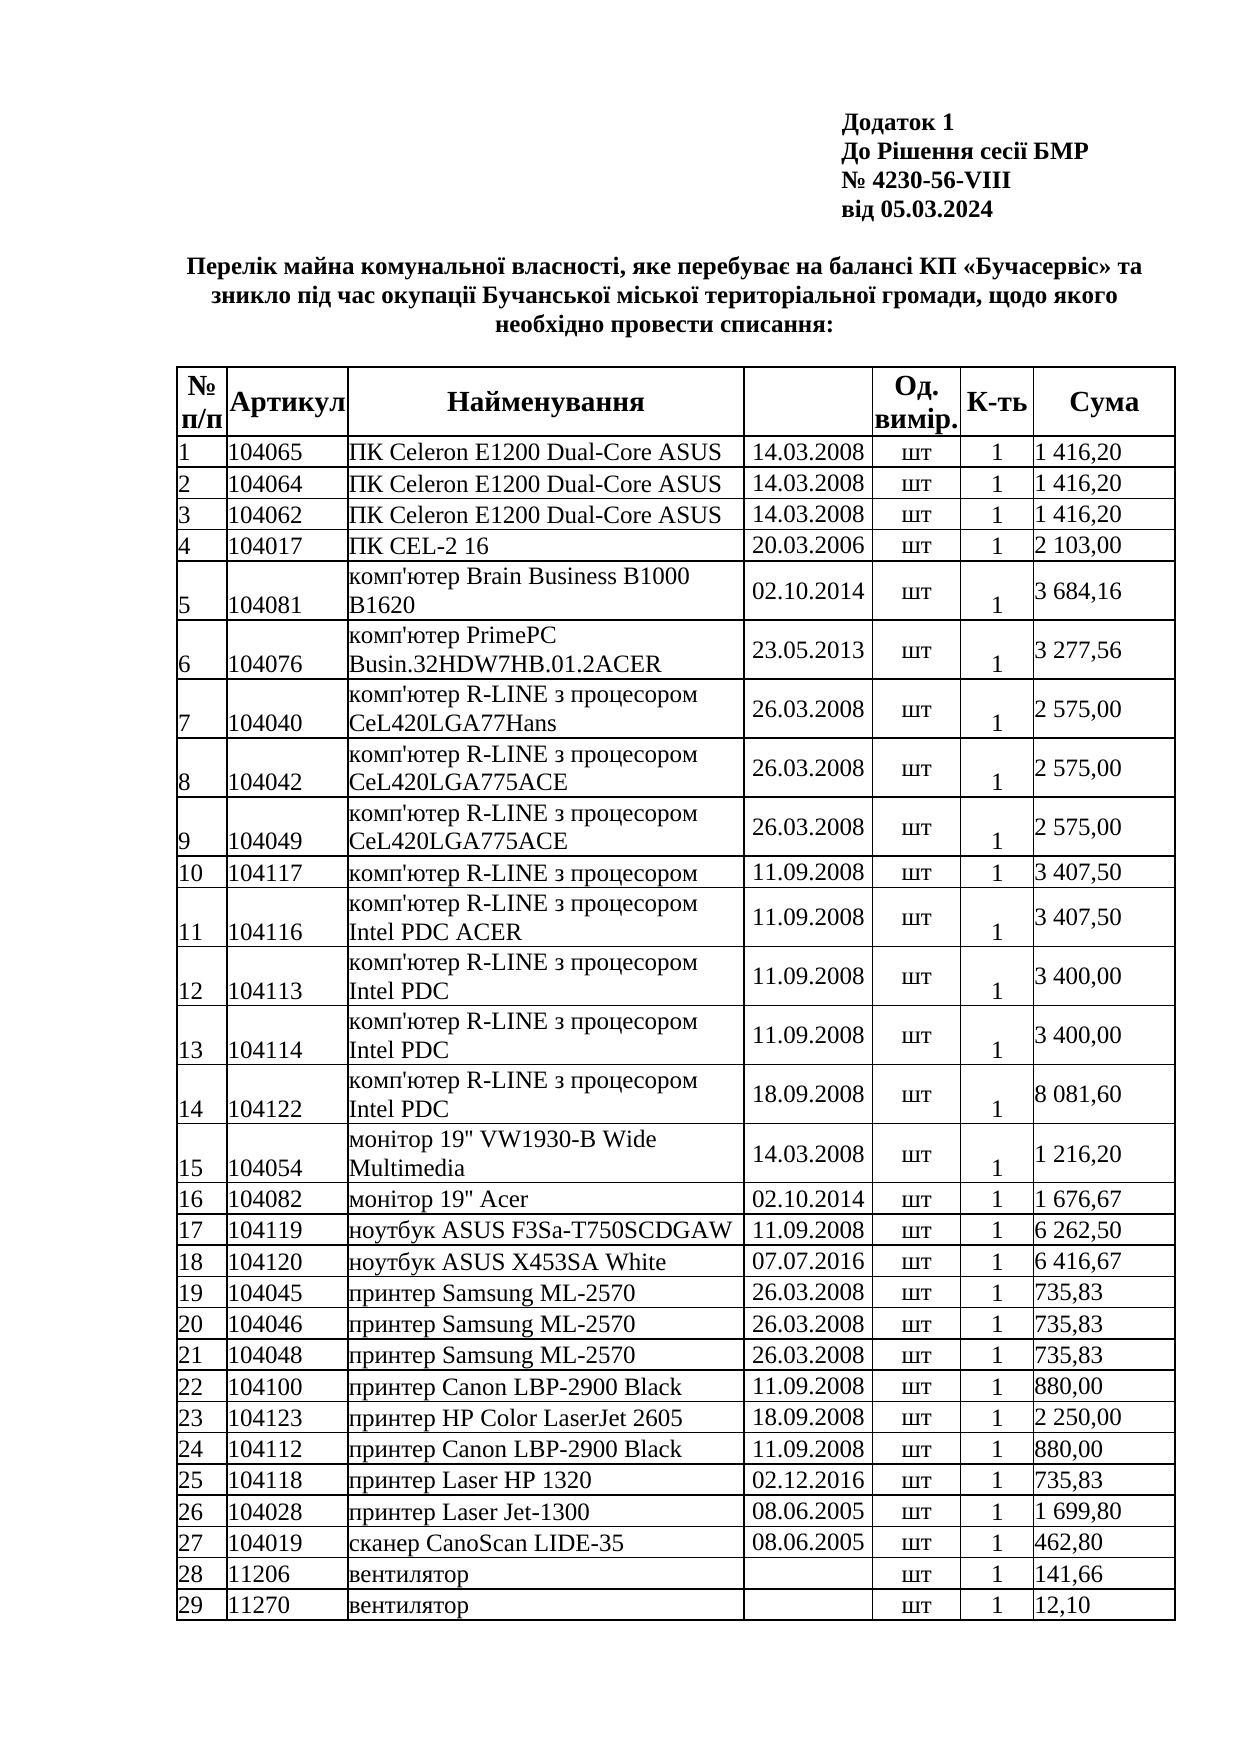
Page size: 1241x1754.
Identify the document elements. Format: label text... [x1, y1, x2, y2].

table_header Найменування [349, 368, 743, 435]
table_cell 104019 [228, 1527, 347, 1557]
table_cell 26.03.2008 [745, 680, 872, 737]
table_cell 14 [178, 1065, 226, 1123]
table_cell принтер Laser HP 1320 [349, 1465, 743, 1494]
table_cell 1 [961, 562, 1033, 619]
table_cell 1 [961, 888, 1033, 946]
table_cell 104028 [228, 1496, 347, 1526]
table_cell 18.09.2008 [745, 1065, 872, 1123]
table_cell 1 [961, 1558, 1033, 1588]
table_cell шт [873, 1371, 960, 1401]
table_cell 14.03.2008 [745, 468, 872, 497]
table_cell 735,83 [1034, 1308, 1174, 1338]
table_cell 02.10.2014 [745, 562, 872, 619]
table_cell 3 [178, 499, 226, 529]
table_cell 104116 [228, 888, 347, 946]
table_cell 880,00 [1034, 1371, 1174, 1401]
table_cell шт [873, 1527, 960, 1557]
table_cell 1 [961, 857, 1033, 886]
table_cell принтер Samsung ML-2570 [349, 1277, 743, 1307]
table_cell 20 [178, 1308, 226, 1338]
table_cell шт [873, 562, 960, 619]
table_cell принтер Laser Jet-1300 [349, 1496, 743, 1526]
table_cell 1 [961, 1215, 1033, 1244]
table_cell 7 [178, 680, 226, 737]
table_cell [745, 1558, 872, 1588]
table_cell 2 103,00 [1034, 530, 1174, 560]
table_cell 1 [961, 947, 1033, 1004]
table_cell 08.06.2005 [745, 1496, 872, 1526]
table_header Артикул [228, 368, 347, 435]
table_cell 3 407,50 [1034, 888, 1174, 946]
table_cell 11.09.2008 [745, 947, 872, 1004]
table_cell 462,80 [1034, 1527, 1174, 1557]
text Додаток 1 [177, 107, 1152, 136]
table_cell 104113 [228, 947, 347, 1004]
table_cell 11270 [228, 1590, 347, 1619]
table_cell принтер Canon LBP-2900 Black [349, 1371, 743, 1401]
table_cell шт [873, 1340, 960, 1369]
table_cell комп'ютер R-LINE з процесором CeL420LGA775АСЕ [349, 739, 743, 796]
table_cell 23 [178, 1402, 226, 1432]
table_cell 104082 [228, 1183, 347, 1213]
table_cell 3 400,00 [1034, 947, 1174, 1004]
table_cell шт [873, 1402, 960, 1432]
table_cell 1 416,20 [1034, 437, 1174, 466]
table_cell ноутбук ASUS X453SA White [349, 1246, 743, 1276]
table_cell 1 699,80 [1034, 1496, 1174, 1526]
table_cell ПК Celeron E1200 Dual-Core ASUS [349, 437, 743, 466]
table_cell 22 [178, 1371, 226, 1401]
table_cell 1 [961, 1433, 1033, 1463]
table_cell 104045 [228, 1277, 347, 1307]
table_cell 1 676,67 [1034, 1183, 1174, 1213]
table_cell 26 [178, 1496, 226, 1526]
table_cell 17 [178, 1215, 226, 1244]
text Перелік майна комунальної власності, яке перебуває на балансі КП «Бучасервіс» та зникло під час окупації Бучанської міської територіальної громади, щодо якого необхідно провести списання: [177, 251, 1152, 337]
table_cell 11.09.2008 [745, 857, 872, 886]
table_cell 1 [961, 1065, 1033, 1123]
table_cell комп'ютер R-LINE з процесором [349, 857, 743, 886]
table_cell 8 081,60 [1034, 1065, 1174, 1123]
table_cell 1 [961, 1371, 1033, 1401]
table_cell 1 [961, 468, 1033, 497]
table_cell шт [873, 1124, 960, 1182]
table_cell 735,83 [1034, 1277, 1174, 1307]
table_cell 104054 [228, 1124, 347, 1182]
table_cell 1 [961, 437, 1033, 466]
table_header Од. вимір. [873, 368, 960, 435]
table_cell 10 [178, 857, 226, 886]
table_cell шт [873, 1246, 960, 1276]
table_cell 1 [961, 1246, 1033, 1276]
table_cell шт [873, 437, 960, 466]
table_cell 15 [178, 1124, 226, 1182]
table_cell 104040 [228, 680, 347, 737]
table_cell 104114 [228, 1006, 347, 1064]
table_cell 13 [178, 1006, 226, 1064]
table_cell 25 [178, 1465, 226, 1494]
table_cell 11.09.2008 [745, 888, 872, 946]
table_cell шт [873, 1465, 960, 1494]
table_cell 1 [961, 621, 1033, 678]
table_cell 104062 [228, 499, 347, 529]
table_cell 02.10.2014 [745, 1183, 872, 1213]
table_cell 26.03.2008 [745, 1340, 872, 1369]
table_cell 141,66 [1034, 1558, 1174, 1588]
table_cell монітор 19'' VW1930-B Wide Multimedia [349, 1124, 743, 1182]
table_cell 104117 [228, 857, 347, 886]
table_cell шт [873, 1308, 960, 1338]
table_cell 880,00 [1034, 1433, 1174, 1463]
table_cell 26.03.2008 [745, 739, 872, 796]
table_cell 14.03.2008 [745, 437, 872, 466]
table_cell 104120 [228, 1246, 347, 1276]
table_cell 1 [961, 1183, 1033, 1213]
table_cell шт [873, 1558, 960, 1588]
table_cell 1 [961, 1402, 1033, 1432]
table_cell сканер CanoScan LIDE-35 [349, 1527, 743, 1557]
table_cell комп'ютер R-LINE з процесором Intel PDC [349, 947, 743, 1004]
table_cell 1 416,20 [1034, 468, 1174, 497]
table_cell 9 [178, 798, 226, 855]
table_header Сума [1034, 368, 1174, 435]
table_cell комп'ютер R-LINE з процесором CeL420LGA775АСЕ [349, 798, 743, 855]
table_cell 104017 [228, 530, 347, 560]
table_cell шт [873, 739, 960, 796]
table_cell шт [873, 499, 960, 529]
table_cell 1 416,20 [1034, 499, 1174, 529]
table_cell ноутбук ASUS F3Sa-T750SCDGAW [349, 1215, 743, 1244]
table_cell 2 250,00 [1034, 1402, 1174, 1432]
table_cell 3 277,56 [1034, 621, 1174, 678]
table_cell 1 [961, 1465, 1033, 1494]
table_cell 104064 [228, 468, 347, 497]
table_cell 2 575,00 [1034, 739, 1174, 796]
table_cell 1 [961, 530, 1033, 560]
table_cell шт [873, 1590, 960, 1619]
table_cell 8 [178, 739, 226, 796]
table_cell шт [873, 680, 960, 737]
table_cell 735,83 [1034, 1465, 1174, 1494]
table_cell шт [873, 530, 960, 560]
table_cell 104122 [228, 1065, 347, 1123]
table_cell 18.09.2008 [745, 1402, 872, 1432]
table_cell 20.03.2006 [745, 530, 872, 560]
text від 05.03.2024 [841, 194, 1152, 222]
table_cell 26.03.2008 [745, 798, 872, 855]
table_cell комп'ютер Brain Business B1000 B1620 [349, 562, 743, 619]
table_cell комп'ютер R-LINE з процесором Intel PDC [349, 1065, 743, 1123]
table_cell шт [873, 468, 960, 497]
table_cell шт [873, 798, 960, 855]
table_cell 26.03.2008 [745, 1277, 872, 1307]
table_cell 14.03.2008 [745, 499, 872, 529]
table_cell 23.05.2013 [745, 621, 872, 678]
table_cell шт [873, 857, 960, 886]
table_cell 104076 [228, 621, 347, 678]
table_cell 11.09.2008 [745, 1433, 872, 1463]
table_cell ПК Celeron E1200 Dual-Core ASUS [349, 468, 743, 497]
table_cell принтер Samsung ML-2570 [349, 1308, 743, 1338]
table_cell 1 [961, 798, 1033, 855]
table_cell 104119 [228, 1215, 347, 1244]
table_cell 104048 [228, 1340, 347, 1369]
table_cell комп'ютер R-LINE з процесором Intel PDC ACER [349, 888, 743, 946]
table_cell 11.09.2008 [745, 1006, 872, 1064]
table_cell шт [873, 1065, 960, 1123]
table_cell 1 216,20 [1034, 1124, 1174, 1182]
table_cell 1 [961, 1006, 1033, 1064]
table_cell шт [873, 1433, 960, 1463]
table_cell 6 416,67 [1034, 1246, 1174, 1276]
table_cell 1 [178, 437, 226, 466]
table_cell 1 [961, 1590, 1033, 1619]
table_cell 104065 [228, 437, 347, 466]
table_cell 104118 [228, 1465, 347, 1494]
table_cell комп'ютер R-LINE з процесором CeL420LGA77Hans [349, 680, 743, 737]
table_cell 104123 [228, 1402, 347, 1432]
table_cell монітор 19'' Acer [349, 1183, 743, 1213]
table_header [745, 368, 872, 435]
table_cell 104046 [228, 1308, 347, 1338]
table_cell 2 575,00 [1034, 798, 1174, 855]
table_cell шт [873, 621, 960, 678]
table_cell 28 [178, 1558, 226, 1588]
table_cell 104049 [228, 798, 347, 855]
table_cell 24 [178, 1433, 226, 1463]
table_cell 16 [178, 1183, 226, 1213]
table_cell 02.12.2016 [745, 1465, 872, 1494]
table_cell шт [873, 1006, 960, 1064]
table_cell 08.06.2005 [745, 1527, 872, 1557]
table_cell 104112 [228, 1433, 347, 1463]
table_cell комп'ютер PrimePC Busin.32HDW7HB.01.2ACER [349, 621, 743, 678]
table_cell комп'ютер R-LINE з процесором Intel PDC [349, 1006, 743, 1064]
table_cell ПК CEL-2 16 [349, 530, 743, 560]
table_cell 18 [178, 1246, 226, 1276]
table_cell принтер HP Color LaserJet 2605 [349, 1402, 743, 1432]
table_cell [745, 1590, 872, 1619]
text До Рішення сесії БМР [841, 136, 1152, 165]
table_cell 1 [961, 1496, 1033, 1526]
table_cell шт [873, 1496, 960, 1526]
table_cell 11.09.2008 [745, 1371, 872, 1401]
table_header К-ть [961, 368, 1033, 435]
table_cell 11 [178, 888, 226, 946]
table_cell 1 [961, 739, 1033, 796]
table_cell 1 [961, 680, 1033, 737]
table_cell 27 [178, 1527, 226, 1557]
table_cell 11.09.2008 [745, 1215, 872, 1244]
table_cell 1 [961, 1308, 1033, 1338]
table_cell 104081 [228, 562, 347, 619]
table_cell 5 [178, 562, 226, 619]
table_cell шт [873, 947, 960, 1004]
table_cell 3 400,00 [1034, 1006, 1174, 1064]
table_cell 07.07.2016 [745, 1246, 872, 1276]
table_cell 29 [178, 1590, 226, 1619]
table_cell 1 [961, 499, 1033, 529]
table_cell 26.03.2008 [745, 1308, 872, 1338]
text № 4230-56-VIІІ [841, 165, 1152, 194]
table_cell вентилятор [349, 1558, 743, 1588]
table_cell 1 [961, 1340, 1033, 1369]
table_header № п/п [178, 368, 226, 435]
table_cell 19 [178, 1277, 226, 1307]
table_cell шт [873, 1215, 960, 1244]
table_cell 3 684,16 [1034, 562, 1174, 619]
table_cell принтер Samsung ML-2570 [349, 1340, 743, 1369]
table_cell шт [873, 888, 960, 946]
table_cell шт [873, 1183, 960, 1213]
table_cell 3 407,50 [1034, 857, 1174, 886]
table_cell 735,83 [1034, 1340, 1174, 1369]
table_cell 14.03.2008 [745, 1124, 872, 1182]
table_cell 104042 [228, 739, 347, 796]
table_cell 6 262,50 [1034, 1215, 1174, 1244]
table_cell вентилятор [349, 1590, 743, 1619]
table_cell 11206 [228, 1558, 347, 1588]
table_cell 12,10 [1034, 1590, 1174, 1619]
table_cell 104100 [228, 1371, 347, 1401]
table_cell принтер Canon LBP-2900 Black [349, 1433, 743, 1463]
table_cell 6 [178, 621, 226, 678]
table_cell 21 [178, 1340, 226, 1369]
table_cell ПК Celeron E1200 Dual-Core ASUS [349, 499, 743, 529]
table_cell 2 [178, 468, 226, 497]
table_cell шт [873, 1277, 960, 1307]
table_cell 12 [178, 947, 226, 1004]
table_cell 1 [961, 1277, 1033, 1307]
table_cell 4 [178, 530, 226, 560]
table_cell 1 [961, 1124, 1033, 1182]
table_cell 1 [961, 1527, 1033, 1557]
table_cell 2 575,00 [1034, 680, 1174, 737]
